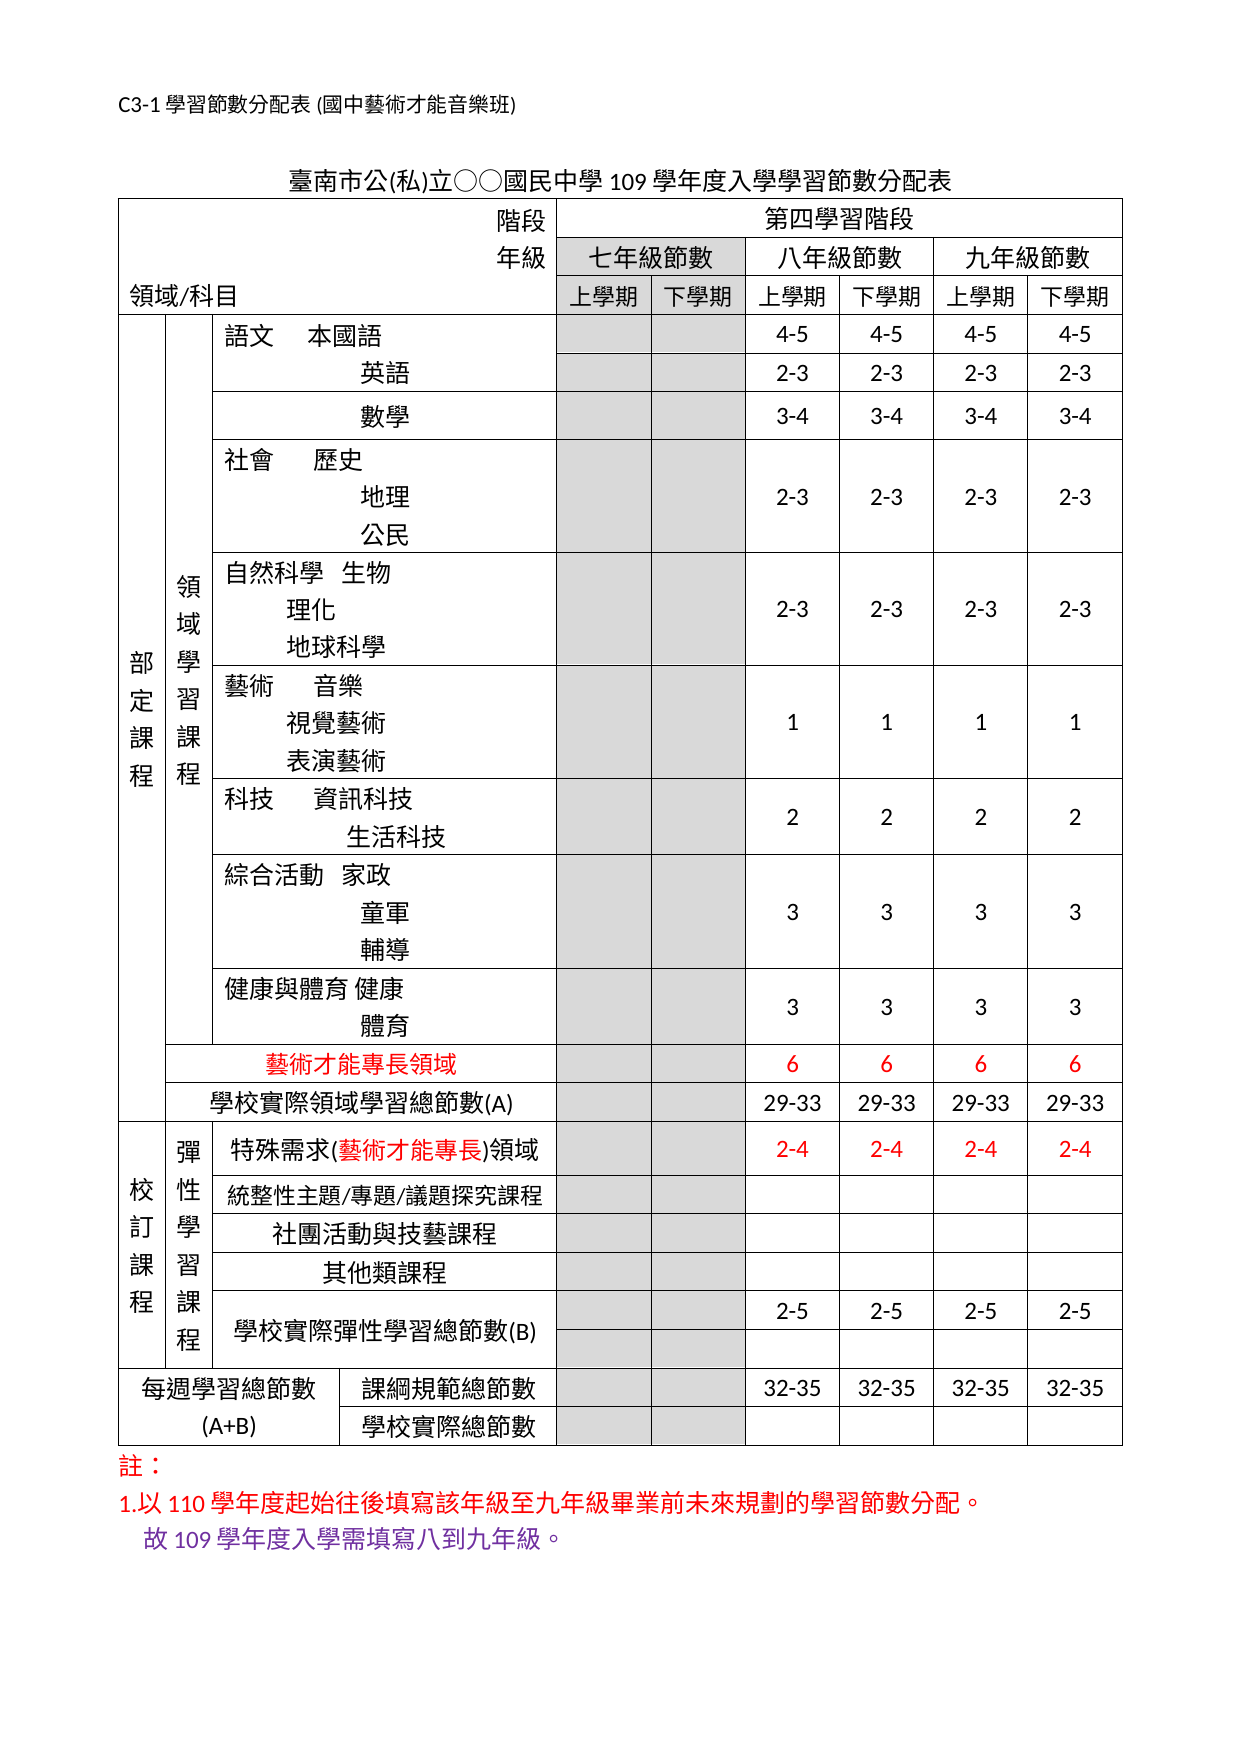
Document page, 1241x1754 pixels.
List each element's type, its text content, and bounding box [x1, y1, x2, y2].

table_cell 4-5 [934, 315, 1027, 352]
table_cell 藝術 音樂 視覺藝術 表演藝術 [213, 666, 556, 778]
table_cell [1028, 1214, 1122, 1252]
table_cell 2-3 [1028, 354, 1122, 391]
table_cell 2-4 [1028, 1122, 1122, 1175]
table_cell [557, 666, 651, 778]
table_cell 4-5 [1028, 315, 1122, 352]
table_cell [652, 1045, 745, 1082]
table_cell 社團活動與技藝課程 [213, 1214, 556, 1252]
table_cell 2-5 [840, 1291, 933, 1329]
text 1.以110學年度起始往後填寫該年級至九年級畢業前未來規劃的學習節數分配。 [118, 1483, 1122, 1519]
table_cell 其他類課程 [213, 1253, 556, 1290]
table_cell [652, 969, 745, 1044]
table_cell [652, 1291, 745, 1329]
table_cell [557, 392, 651, 439]
table_cell 學校實際領域學習總節數(A) [166, 1083, 556, 1121]
table_cell 32-35 [746, 1369, 839, 1406]
table_cell 6 [934, 1045, 1027, 1082]
table_cell [652, 1122, 745, 1175]
table_cell [652, 315, 745, 352]
table_cell [840, 1214, 933, 1252]
table_cell 藝術才能專長領域 [166, 1045, 556, 1082]
table_cell 2-5 [1028, 1291, 1122, 1329]
table_cell [652, 779, 745, 854]
table_cell [557, 779, 651, 854]
table_cell 2-4 [934, 1122, 1027, 1175]
table_cell 上學期 [746, 276, 839, 314]
table_header 階段 年級 領域/科目 [119, 199, 556, 314]
table_cell [746, 1330, 839, 1367]
table_cell 自然科學 生物 理化 地球科學 [213, 553, 556, 664]
table_cell [557, 1330, 651, 1367]
table_cell [557, 1176, 651, 1213]
table_cell 2-3 [1028, 553, 1122, 664]
table_cell [934, 1330, 1027, 1367]
table_cell 3 [934, 969, 1027, 1044]
table_cell 3 [746, 969, 839, 1044]
table_cell 社會 歷史 地理 公民 [213, 440, 556, 552]
table_cell 3-4 [746, 392, 839, 439]
text 註： [118, 1446, 1122, 1483]
table_cell 2-3 [746, 553, 839, 664]
table_cell 4-5 [840, 315, 933, 352]
table_cell [746, 1253, 839, 1290]
table_cell [652, 1369, 745, 1406]
table_cell 課綱規範總節數 [340, 1369, 556, 1406]
table_cell [652, 1253, 745, 1290]
table_cell [840, 1253, 933, 1290]
table_cell [840, 1407, 933, 1444]
table_cell [557, 855, 651, 968]
table_cell [746, 1407, 839, 1444]
table_cell 七年級節數 [557, 238, 745, 275]
table_cell 3-4 [1028, 392, 1122, 439]
table_cell 2-4 [746, 1122, 839, 1175]
table_cell 3 [840, 855, 933, 968]
table_cell 下學期 [1028, 276, 1122, 314]
table_cell [934, 1407, 1027, 1444]
table_cell 29-33 [1028, 1083, 1122, 1121]
table_cell 29-33 [934, 1083, 1027, 1121]
table_cell 2 [746, 779, 839, 854]
table_cell 3 [1028, 969, 1122, 1044]
table_cell [557, 969, 651, 1044]
table_cell [840, 1176, 933, 1213]
table_header 第四學習階段 [557, 199, 1122, 237]
table_cell 2-3 [934, 553, 1027, 664]
table_cell [557, 553, 651, 664]
table_cell 科技 資訊科技 生活科技 [213, 779, 556, 854]
table_cell [652, 1176, 745, 1213]
table_cell 下學期 [840, 276, 933, 314]
table_cell 1 [840, 666, 933, 778]
table_cell 4-5 [746, 315, 839, 352]
table_cell 2-3 [1028, 440, 1122, 552]
table_cell 校 訂 課 程 [119, 1122, 165, 1367]
table_cell 學校實際彈性學習總節數(B) [213, 1291, 556, 1367]
table_cell 2-3 [934, 440, 1027, 552]
table_cell 6 [1028, 1045, 1122, 1082]
table_cell 32-35 [934, 1369, 1027, 1406]
table_cell [1028, 1330, 1122, 1367]
table_cell 1 [934, 666, 1027, 778]
table_cell 3 [840, 969, 933, 1044]
table_cell [652, 440, 745, 552]
table_cell 健康與體育 健康 體育 [213, 969, 556, 1044]
table_cell [652, 855, 745, 968]
table_cell [557, 440, 651, 552]
table_cell 上學期 [934, 276, 1027, 314]
table_cell 領域學習課程 [166, 315, 212, 1044]
table_cell [652, 1407, 745, 1444]
table_cell [1028, 1407, 1122, 1444]
table_cell 2-5 [934, 1291, 1027, 1329]
table_cell 32-35 [840, 1369, 933, 1406]
table_cell 下學期 [652, 276, 745, 314]
table_cell [557, 1214, 651, 1252]
table_cell 2-3 [840, 553, 933, 664]
table_cell [934, 1214, 1027, 1252]
table_cell 6 [840, 1045, 933, 1082]
table_cell 統整性主題/專題/議題探究課程 [213, 1176, 556, 1213]
table_cell [652, 666, 745, 778]
table_cell [746, 1214, 839, 1252]
table_cell [1028, 1253, 1122, 1290]
table_cell [557, 1291, 651, 1329]
table_cell 3 [1028, 855, 1122, 968]
table_cell 3-4 [840, 392, 933, 439]
table_cell [557, 1407, 651, 1444]
table_cell 學校實際總節數 [340, 1407, 556, 1444]
table_cell 九年級節數 [934, 238, 1122, 275]
table_cell 3 [934, 855, 1027, 968]
table_cell [557, 315, 651, 352]
table_cell [652, 354, 745, 391]
table_cell 綜合活動 家政 童軍 輔導 [213, 855, 556, 968]
table_cell [652, 1083, 745, 1121]
table_cell 2-3 [840, 354, 933, 391]
table_cell 2-3 [746, 440, 839, 552]
table_cell 2 [840, 779, 933, 854]
table_cell 部 定 課 程 [119, 315, 165, 1121]
table_cell 29-33 [840, 1083, 933, 1121]
table_cell 數學 [213, 392, 556, 439]
table_cell 2 [934, 779, 1027, 854]
table_cell [1028, 1176, 1122, 1213]
table_cell [652, 1214, 745, 1252]
text 故109學年度入學需填寫八到九年級。 [118, 1519, 1122, 1556]
table_cell 2-5 [746, 1291, 839, 1329]
table_cell [652, 1330, 745, 1367]
table_cell 2-3 [934, 354, 1027, 391]
table_cell 2-3 [840, 440, 933, 552]
table_cell [557, 1369, 651, 1406]
table_cell 3-4 [934, 392, 1027, 439]
table_cell 2-3 [746, 354, 839, 391]
text 臺南市公(私)立○○國民中學109學年度入學學習節數分配表 [118, 161, 1122, 198]
table_cell [934, 1253, 1027, 1290]
table_cell 八年級節數 [746, 238, 933, 275]
table_cell 2 [1028, 779, 1122, 854]
table_cell 32-35 [1028, 1369, 1122, 1406]
table_cell [652, 392, 745, 439]
table_cell [557, 1045, 651, 1082]
table_cell 2-4 [840, 1122, 933, 1175]
table_cell 每週學習總節數 (A+B) [119, 1369, 339, 1444]
table_cell 語文 本國語 英語 [213, 315, 556, 391]
table_cell 彈性學習課程 [166, 1122, 212, 1367]
table_cell 特殊需求(藝術才能專長)領域 [213, 1122, 556, 1175]
table_cell [557, 1253, 651, 1290]
table_cell [557, 1122, 651, 1175]
table_cell 3 [746, 855, 839, 968]
table_cell 1 [746, 666, 839, 778]
table_cell [652, 553, 745, 664]
table_cell 上學期 [557, 276, 651, 314]
table_cell [746, 1176, 839, 1213]
table_cell 29-33 [746, 1083, 839, 1121]
table_cell [934, 1176, 1027, 1213]
table_cell 6 [746, 1045, 839, 1082]
table_cell [557, 354, 651, 391]
table_cell [557, 1083, 651, 1121]
table_cell [840, 1330, 933, 1367]
table_cell 1 [1028, 666, 1122, 778]
